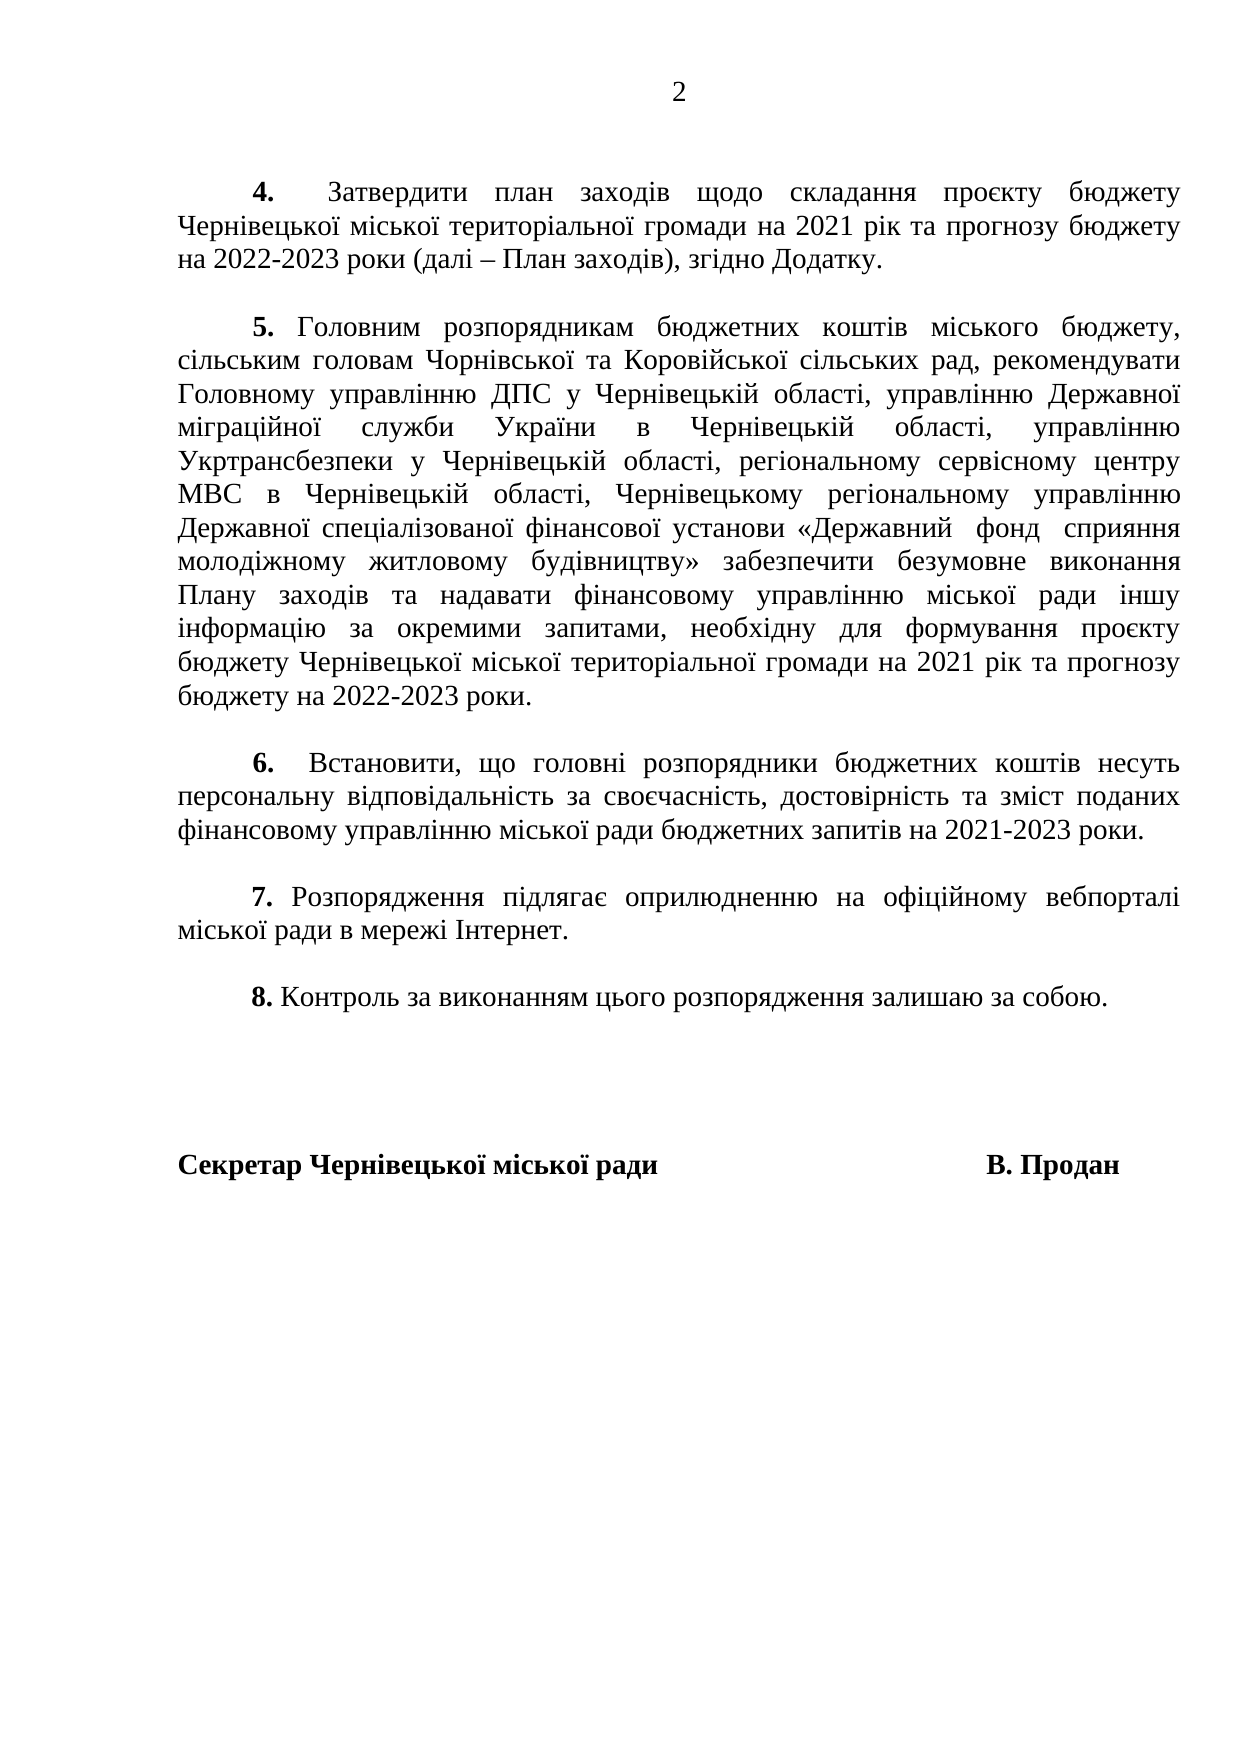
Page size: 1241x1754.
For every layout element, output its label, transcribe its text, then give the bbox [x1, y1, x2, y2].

subtitle Секретар Чернівецької міської ради В. Продан [177, 1147, 1181, 1181]
text 6. Встановити, що головні розпорядники бюджетних коштів несуть персональну відповідальність за своєчасність, достовірність та зміст поданих фінансовому управлінню міської ради бюджетних запитів на 2021-2023 роки. [177, 745, 1181, 845]
text 8. Контроль за виконанням цього розпорядження залишаю за собою. [177, 979, 1181, 1013]
text 4. Затвердити план заходів щодо складання проєкту бюджету Чернівецької міської територіальної громади на 2021 рік та прогнозу бюджету на 2022-2023 роки (далі – План заходів), згідно Додатку. [177, 174, 1181, 275]
text 5. Головним розпорядникам бюджетних коштів міського бюджету, сільським головам Чорнівської та Коровійської сільських рад, рекомендувати Головному управлінню ДПС у Чернівецькій області, управлінню Державної міграційної служби України в Чернівецькій області, управлінню Укртрансбезпеки у Чернівецькій області, регіональному сервісному центру МВС в Чернівецькій області, Чернівецькому регіональному управлінню Державної спеціалізованої фінансової установи «Державний фонд сприяння молодіжному житловому будівництву» забезпечити безумовне виконання Плану заходів та надавати фінансовому управлінню міської ради іншу інформацію за окремими запитами, необхідну для формування проєкту бюджету Чернівецької міської територіальної громади на 2021 рік та прогнозу бюджету на 2022-2023 роки. [177, 309, 1181, 711]
text 7. Розпорядження підлягає оприлюдненню на офіційному вебпорталі міської ради в мережі Інтернет. [177, 879, 1181, 946]
